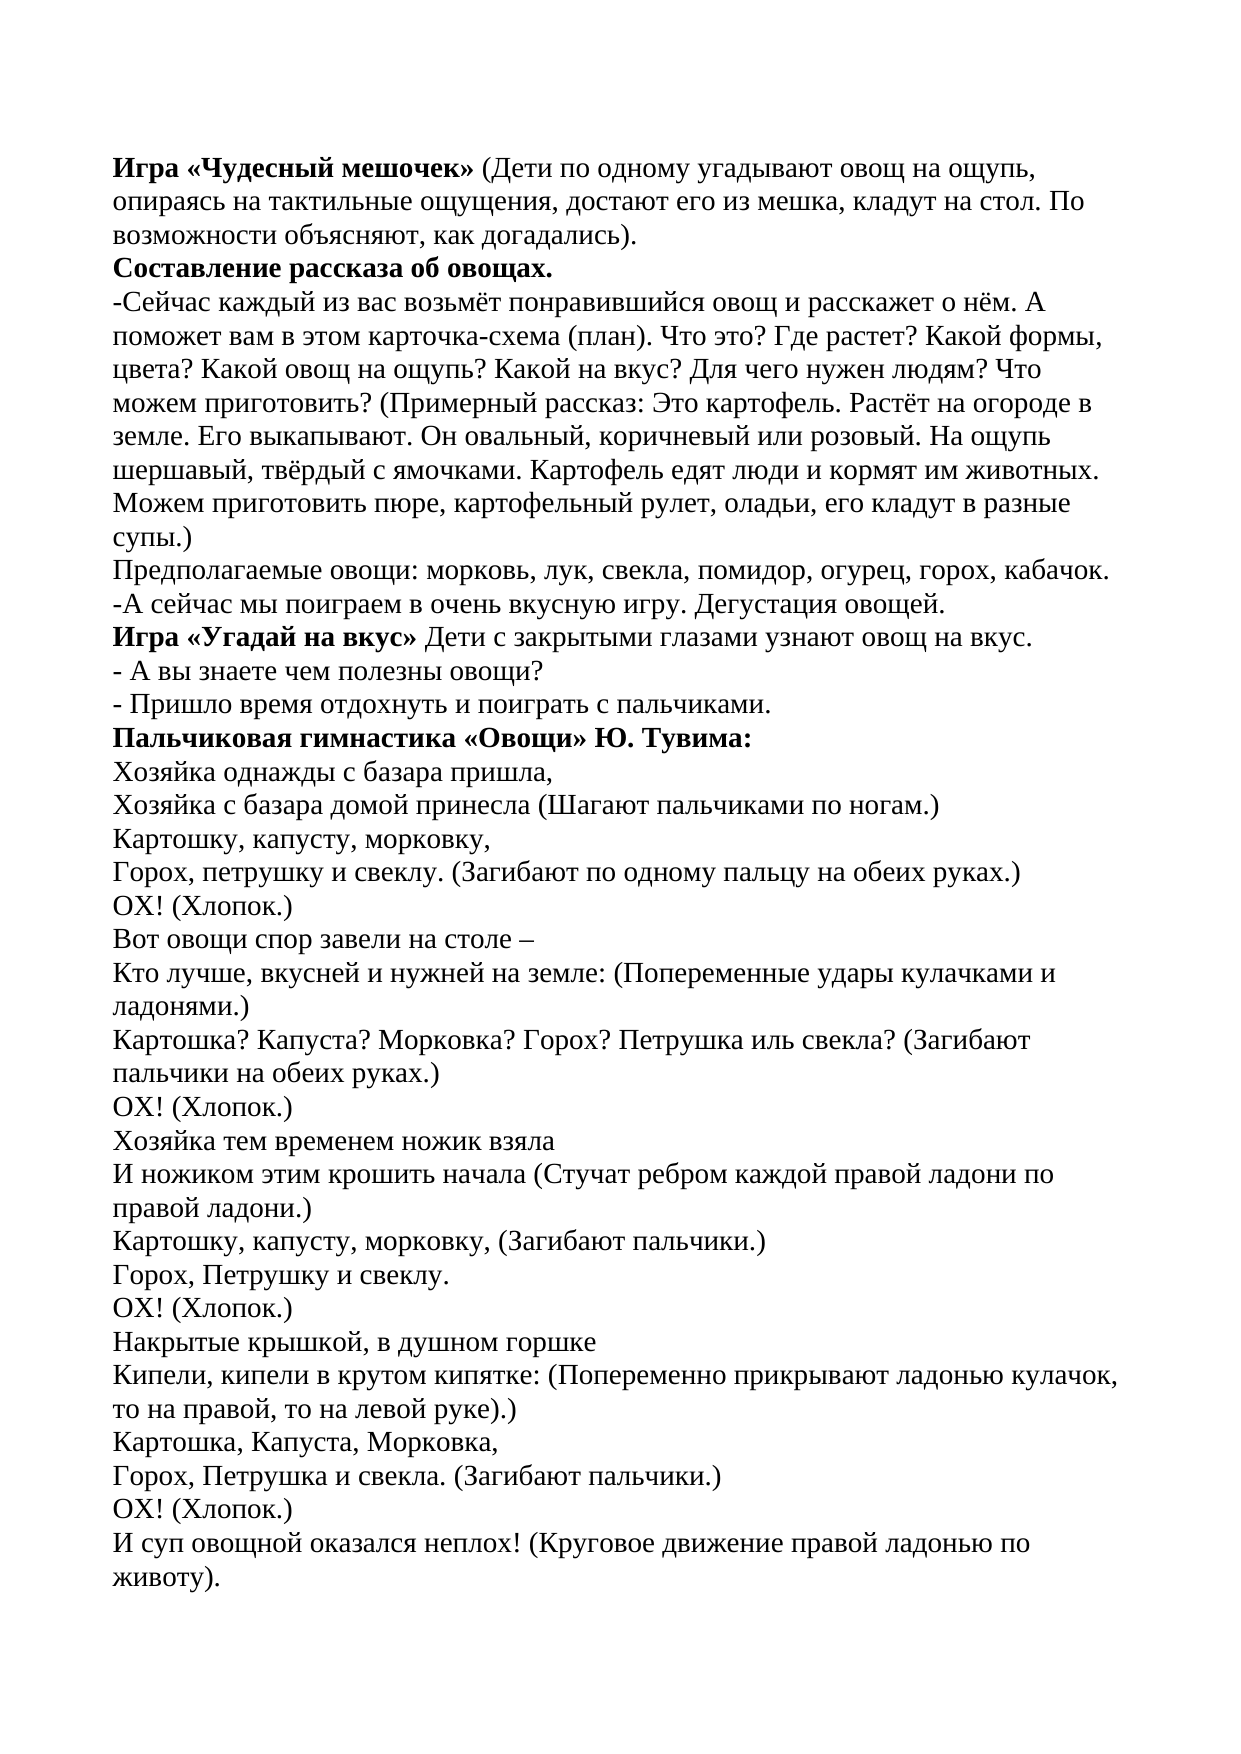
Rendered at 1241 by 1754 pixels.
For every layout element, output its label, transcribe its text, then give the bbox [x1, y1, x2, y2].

text - А вы знаете чем полезны овощи? [112, 653, 1128, 687]
text Картошка? Капуста? Морковка? Горох? Петрушка иль свекла? (Загибают пальчики на обеих руках.) [112, 1022, 1128, 1089]
text И суп овощной оказался неплох! (Круговое движение правой ладонью по животу). [112, 1525, 1128, 1592]
text ОХ! (Хлопок.) [112, 1290, 1128, 1324]
text ОХ! (Хлопок.) [112, 1089, 1128, 1123]
text Горох, петрушку и свеклу. (Загибают по одному пальцу на обеих руках.) [112, 854, 1128, 888]
text -Сейчас каждый из вас возьмёт понравившийся овощ и расскажет о нём. А поможет вам в этом карточка-схема (план). Что это? Где растет? Какой формы, цвета? Какой овощ на ощупь? Какой на вкус? Для чего нужен людям? Что можем приготовить? (Примерный рассказ: Это картофель. Растёт на огороде в земле. Его выкапывают. Он овальный, коричневый или розовый. На ощупь шершавый, твёрдый с ямочками. Картофель едят люди и кормят им животных. Можем приготовить пюре, картофельный рулет, оладьи, его кладут в разные супы.) [112, 284, 1128, 552]
text Картошку, капусту, морковку, [112, 821, 1128, 854]
text Картошку, капусту, морковку, (Загибают пальчики.) [112, 1223, 1128, 1257]
text Хозяйка с базара домой принесла (Шагают пальчиками по ногам.) [112, 787, 1128, 821]
text Игра «Чудесный мешочек» (Дети по одному угадывают овощ на ощупь, опираясь на тактильные ощущения, достают его из мешка, кладут на стол. По возможности объясняют, как догадались). [112, 150, 1128, 251]
text Вот овощи спор завели на столе – [112, 921, 1128, 955]
text Картошка, Капуста, Морковка, [112, 1424, 1128, 1458]
text - Пришло время отдохнуть и поиграть с пальчиками. [112, 687, 1128, 720]
text -А сейчас мы поиграем в очень вкусную игру. Дегустация овощей. [112, 586, 1128, 619]
text Хозяйка тем временем ножик взяла [112, 1123, 1128, 1156]
text Кипели, кипели в крутом кипятке: (Попеременно прикрывают ладонью кулачок, то на правой, то на левой руке).) [112, 1357, 1128, 1424]
text Накрытые крышкой, в душном горшке [112, 1324, 1128, 1357]
text И ножиком этим крошить начала (Стучат ребром каждой правой ладони по правой ладони.) [112, 1156, 1128, 1223]
text Кто лучше, вкусней и нужней на земле: (Попеременные удары кулачками и ладонями.) [112, 955, 1128, 1022]
text Хозяйка однажды с базара пришла, [112, 754, 1128, 787]
text Игра «Угадай на вкус» Дети с закрытыми глазами узнают овощ на вкус. [112, 619, 1128, 653]
text Горох, Петрушку и свеклу. [112, 1257, 1128, 1290]
text Горох, Петрушка и свекла. (Загибают пальчики.) [112, 1458, 1128, 1492]
text ОХ! (Хлопок.) [112, 888, 1128, 921]
text ОХ! (Хлопок.) [112, 1492, 1128, 1525]
text Пальчиковая гимнастика «Овощи» Ю. Тувима: [112, 720, 1128, 754]
text Составление рассказа об овощах. [112, 251, 1128, 284]
text Предполагаемые овощи: морковь, лук, свекла, помидор, огурец, горох, кабачок. [112, 552, 1128, 586]
